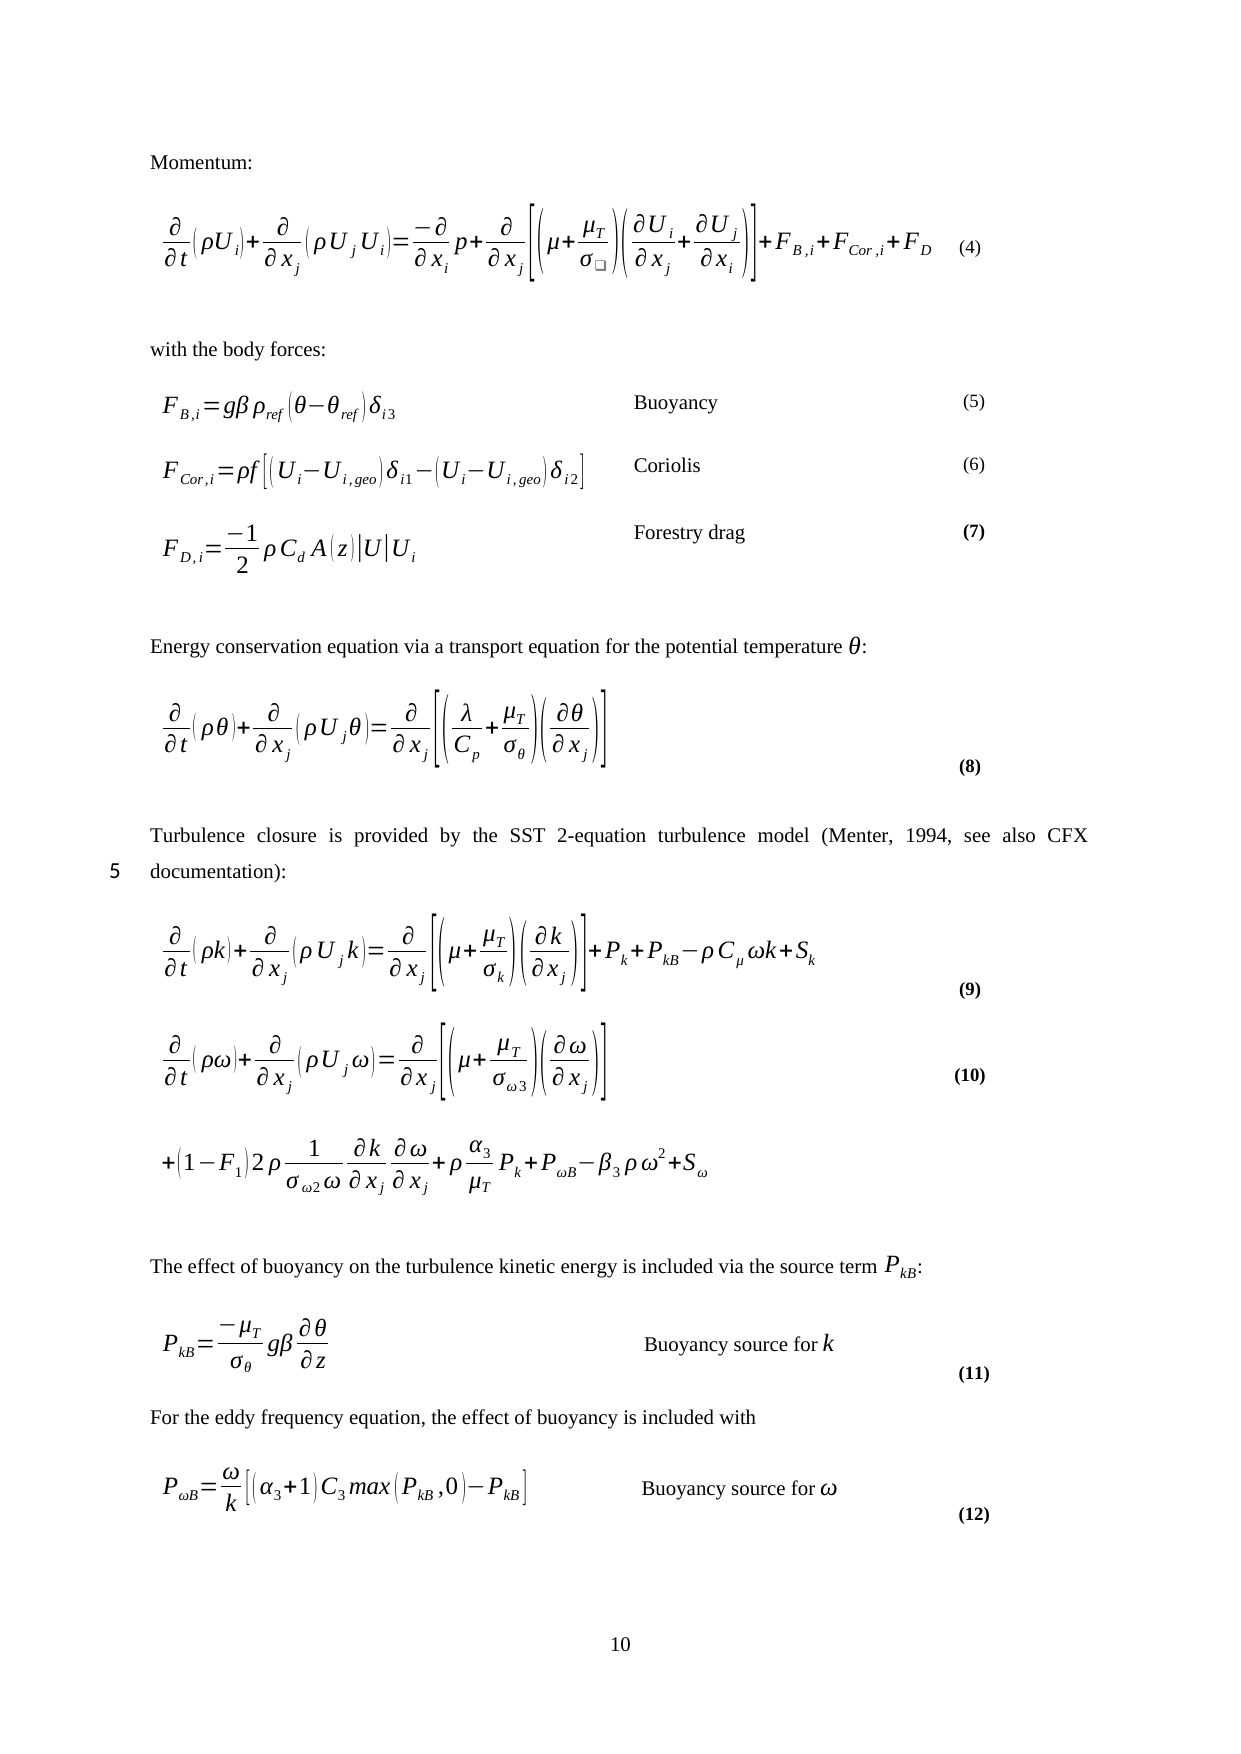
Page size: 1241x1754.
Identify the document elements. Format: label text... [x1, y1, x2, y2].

table_header (8) [934, 689, 1006, 798]
text The effect of buoyancy on the turbulence kinetic energy is included via the source term : [150, 1250, 1090, 1282]
table_header (5) [858, 390, 1090, 453]
text For the eddy frequency equation, the effect of buoyancy is included with [150, 1405, 1090, 1429]
table_header (4) [934, 203, 1006, 312]
table_header [150, 689, 934, 798]
table_cell (6) [858, 453, 1090, 520]
table_header Buoyancy source for [622, 1310, 857, 1405]
table_cell (7) [858, 520, 1090, 607]
text Energy conservation equation via a transport equation for the potential temperature : [150, 632, 1090, 660]
table_cell [150, 520, 622, 607]
text Turbulence closure is provided by the SST 2-equation turbulence model (Menter, 1994, see also CFX documentation): [150, 823, 1090, 883]
table_header [150, 1458, 622, 1546]
table_header (11) [858, 1310, 1090, 1405]
text Momentum: [150, 150, 1090, 174]
table_header [150, 1310, 622, 1405]
table_header Buoyancy source for [622, 1458, 857, 1546]
table_header (9) [934, 912, 1006, 1021]
table_cell [150, 453, 622, 520]
table_cell Forestry drag [622, 520, 857, 607]
table_header (12) [858, 1458, 1090, 1546]
text with the body forces: [150, 337, 1090, 361]
table_cell (10) [934, 1021, 1006, 1225]
table_header [150, 912, 934, 1021]
table_header Buoyancy [622, 390, 857, 453]
table_cell Coriolis [622, 453, 857, 520]
table_cell [150, 1021, 934, 1225]
table_header [150, 390, 622, 453]
table_header [150, 203, 934, 312]
